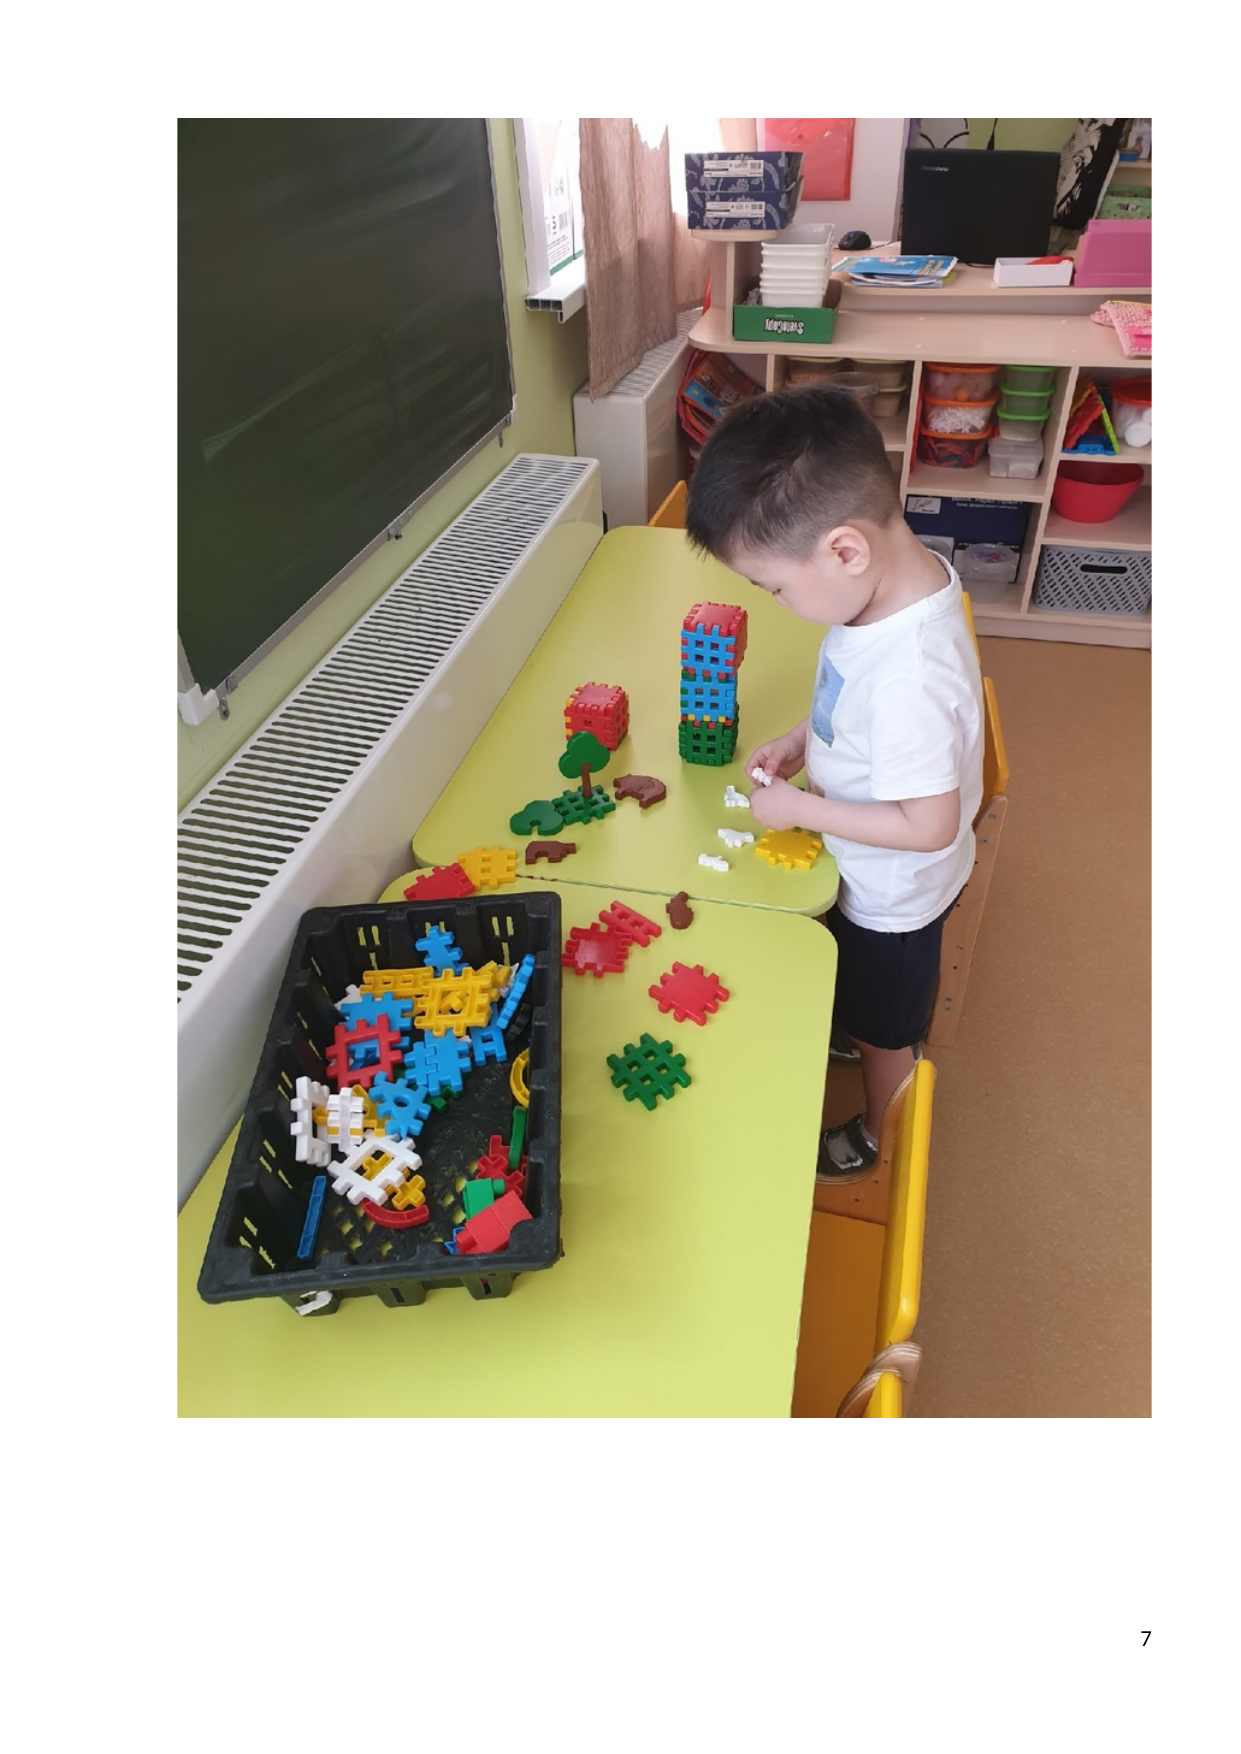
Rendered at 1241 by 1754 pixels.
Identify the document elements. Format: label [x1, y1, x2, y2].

picture [177, 118, 1152, 1418]
